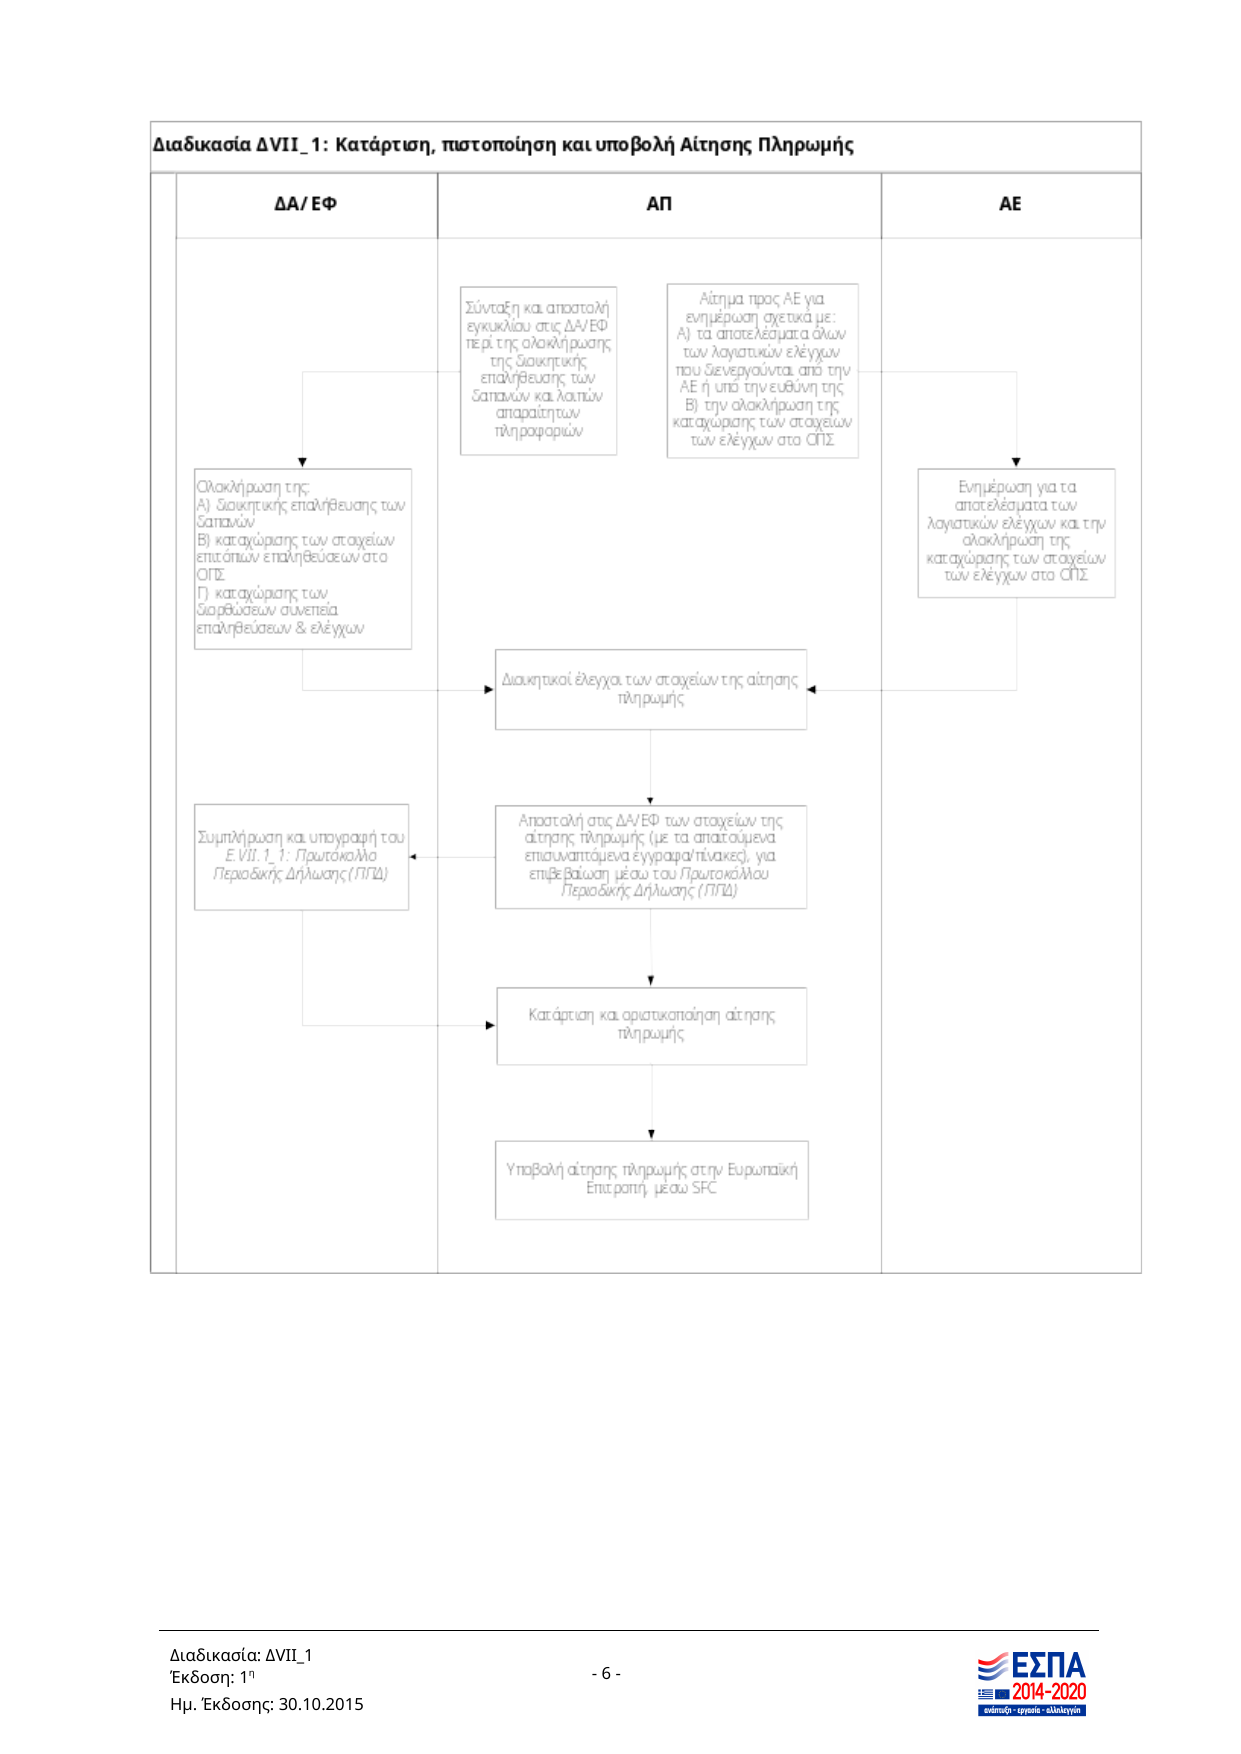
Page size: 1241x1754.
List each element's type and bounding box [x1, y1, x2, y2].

picture [975, 1650, 1089, 1718]
